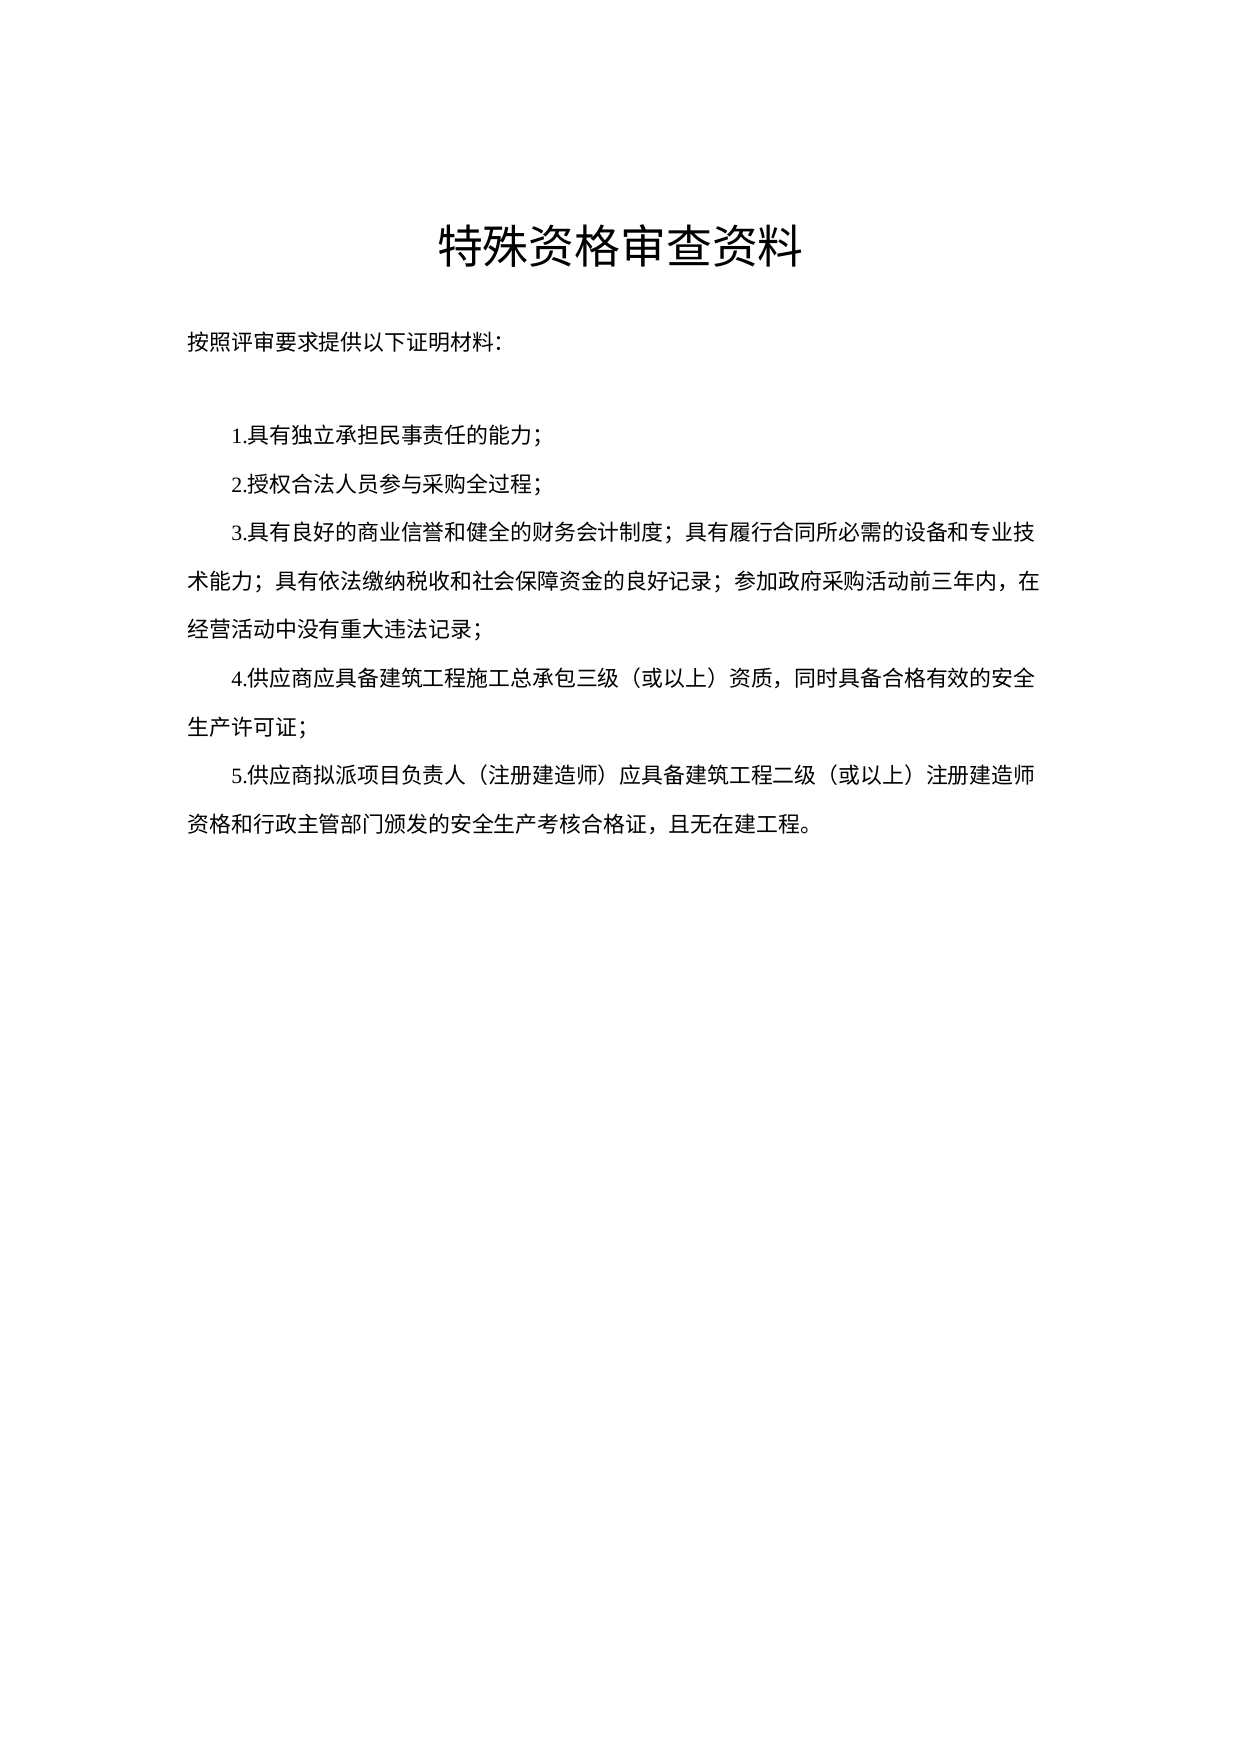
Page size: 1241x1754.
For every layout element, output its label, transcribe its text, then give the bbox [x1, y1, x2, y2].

text 4.供应商应具备建筑工程施工总承包三级（或以上）资质，同时具备合格有效的安全生产许可证； [187, 660, 1053, 742]
text 按照评审要求提供以下证明材料： [187, 324, 1053, 357]
text 特殊资格审查资料 [187, 194, 1053, 292]
text 5.供应商拟派项目负责人（注册建造师）应具备建筑工程二级（或以上）注册建造师资格和行政主管部门颁发的安全生产考核合格证，且无在建工程。 [187, 757, 1053, 839]
text 2.授权合法人员参与采购全过程； [187, 466, 1053, 499]
text 1.具有独立承担民事责任的能力； [187, 418, 1053, 450]
text 3.具有良好的商业信誉和健全的财务会计制度；具有履行合同所必需的设备和专业技术能力；具有依法缴纳税收和社会保障资金的良好记录；参加政府采购活动前三年内，在经营活动中没有重大违法记录； [187, 514, 1053, 644]
